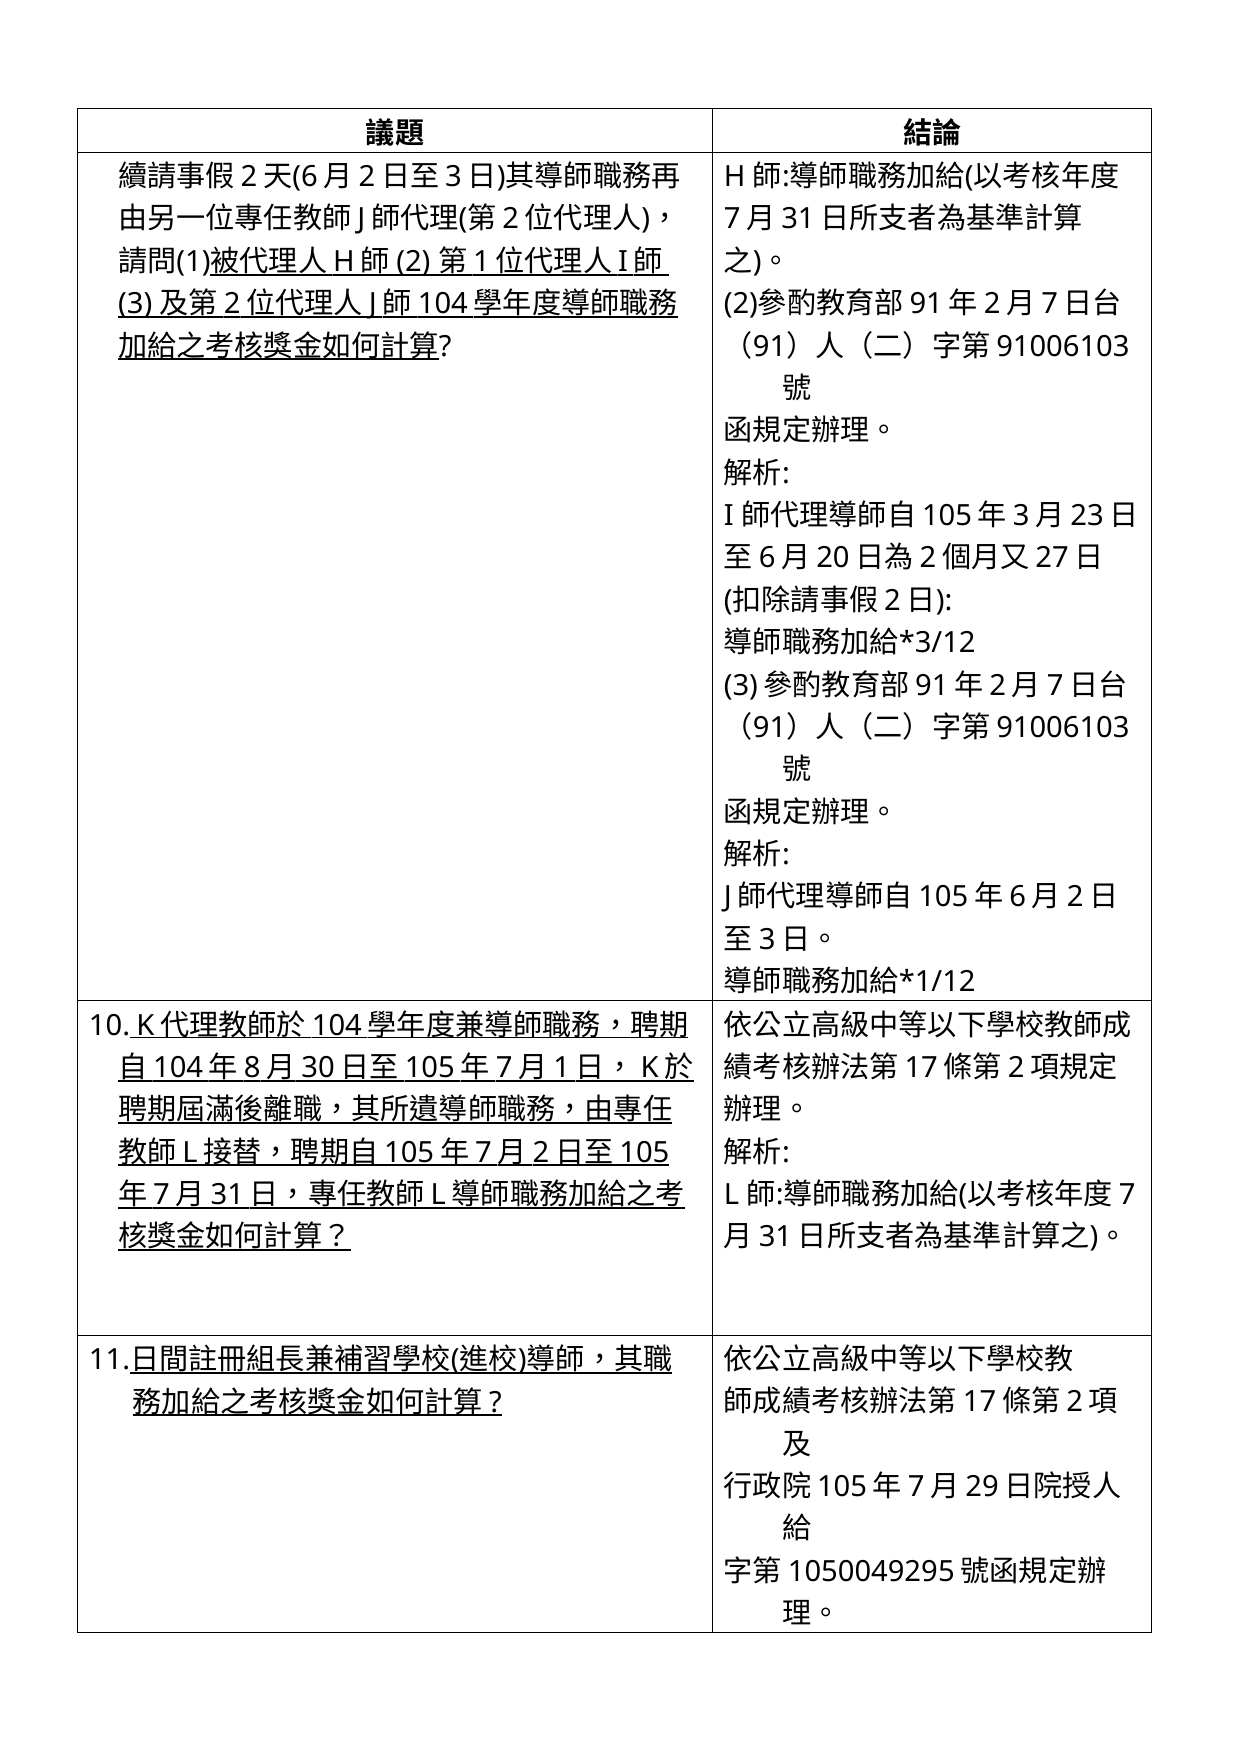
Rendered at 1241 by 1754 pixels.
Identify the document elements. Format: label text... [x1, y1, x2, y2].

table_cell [713, 1336, 1151, 1632]
table_header 議題 [78, 109, 712, 152]
table_cell 依公立高級中等以下學校教師成績考核辦法第17條第2項規定辦理。 解析: L 師:導師職務加給(以考核年度7月31日所支者為基準計算之)。 [713, 1001, 1151, 1335]
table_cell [78, 153, 712, 1000]
table_cell 10. K代理教師於104學年度兼導師職務，聘期自104年8月30日至105年7月1日， K於聘期屆滿後離職，其所遺導師職務，由專任教師L接替，聘期自105年7月2日至105年7月31日，專任教師L導師職務加給之考核獎金如何計算？ [78, 1001, 712, 1335]
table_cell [713, 153, 1151, 1000]
table_header 結論 [713, 109, 1151, 152]
table_cell 11.日間註冊組長兼補習學校(進校)導師，其職務加給之考核獎金如何計算 ? [78, 1336, 712, 1632]
